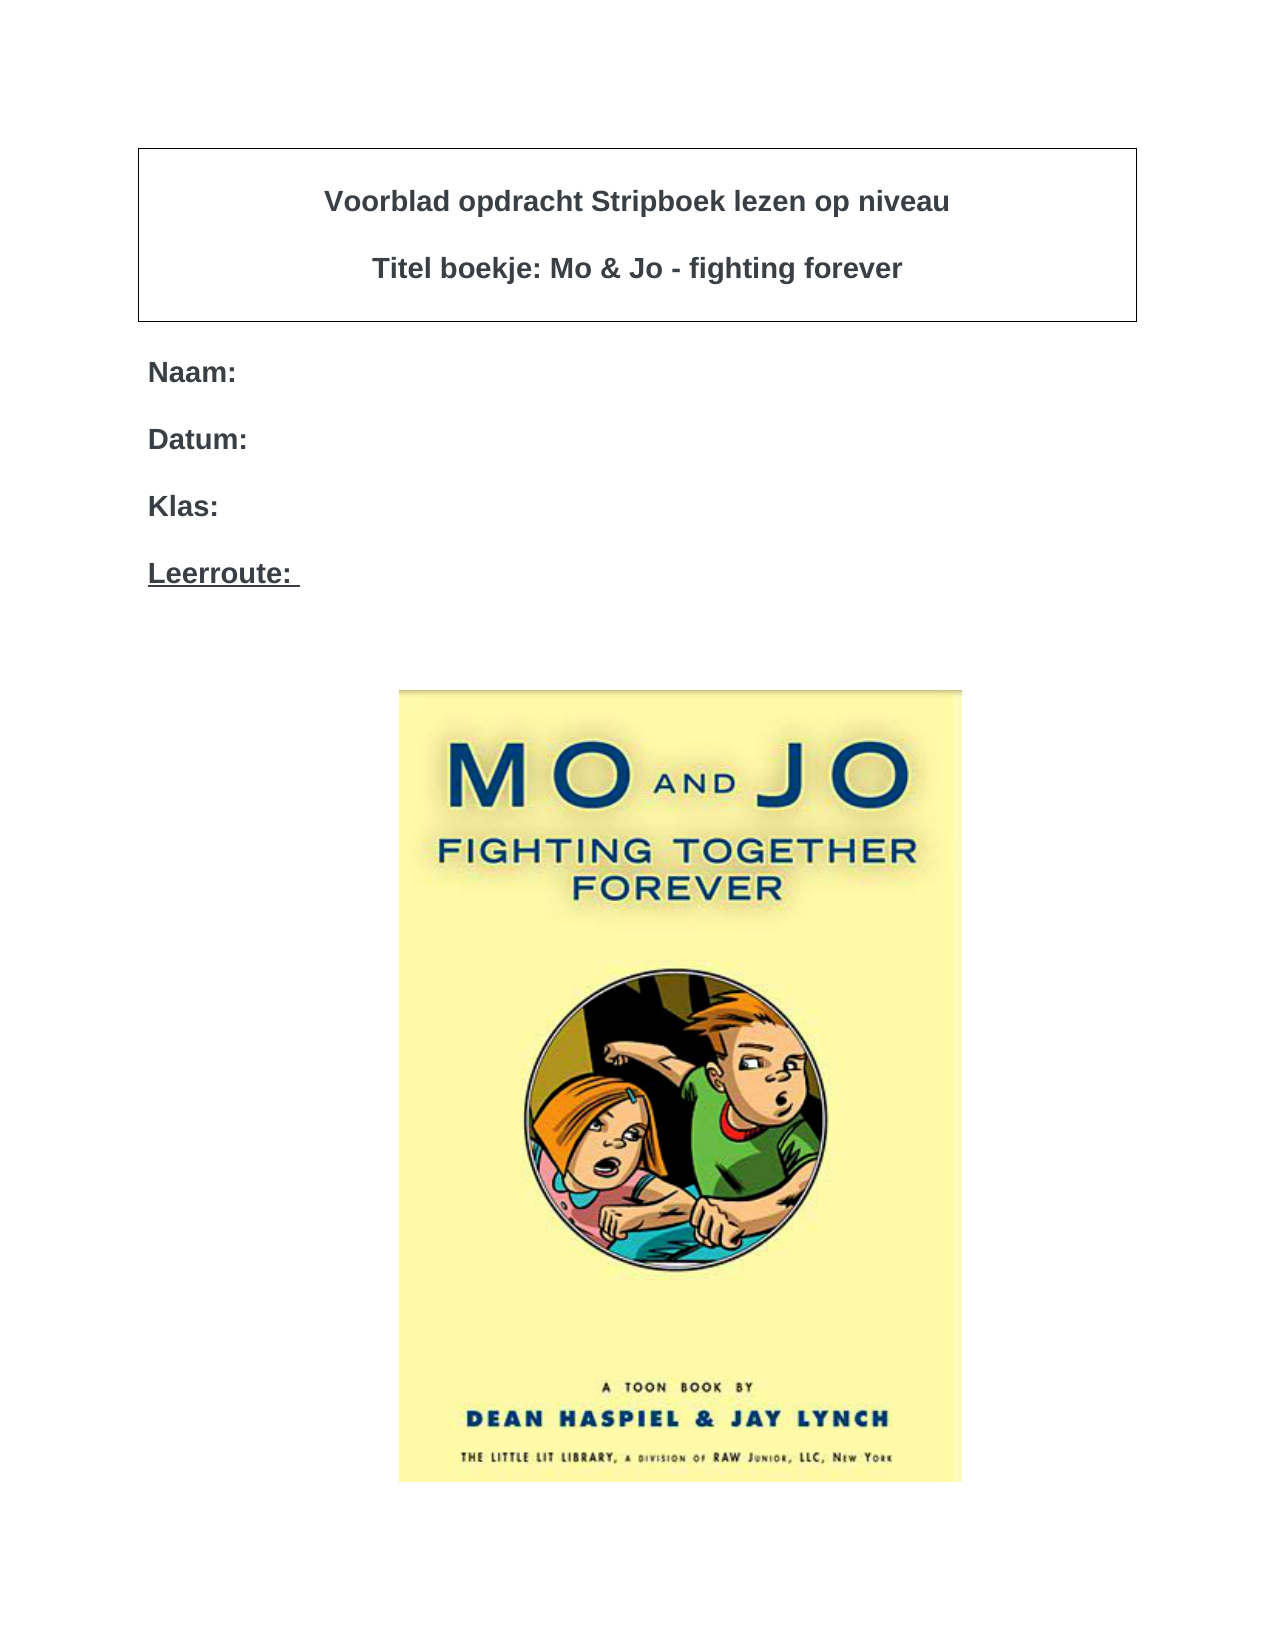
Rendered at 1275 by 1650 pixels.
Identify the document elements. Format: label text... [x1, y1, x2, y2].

text Klas: [148, 489, 1127, 523]
picture [398, 690, 963, 1482]
text Datum: [148, 422, 1127, 456]
text Titel boekje: Mo & Jo - fighting forever [148, 251, 1127, 285]
text Naam: [148, 355, 1127, 389]
text Leerroute: [148, 556, 1127, 590]
text Voorblad opdracht Stripboek lezen op niveau [148, 184, 1127, 218]
